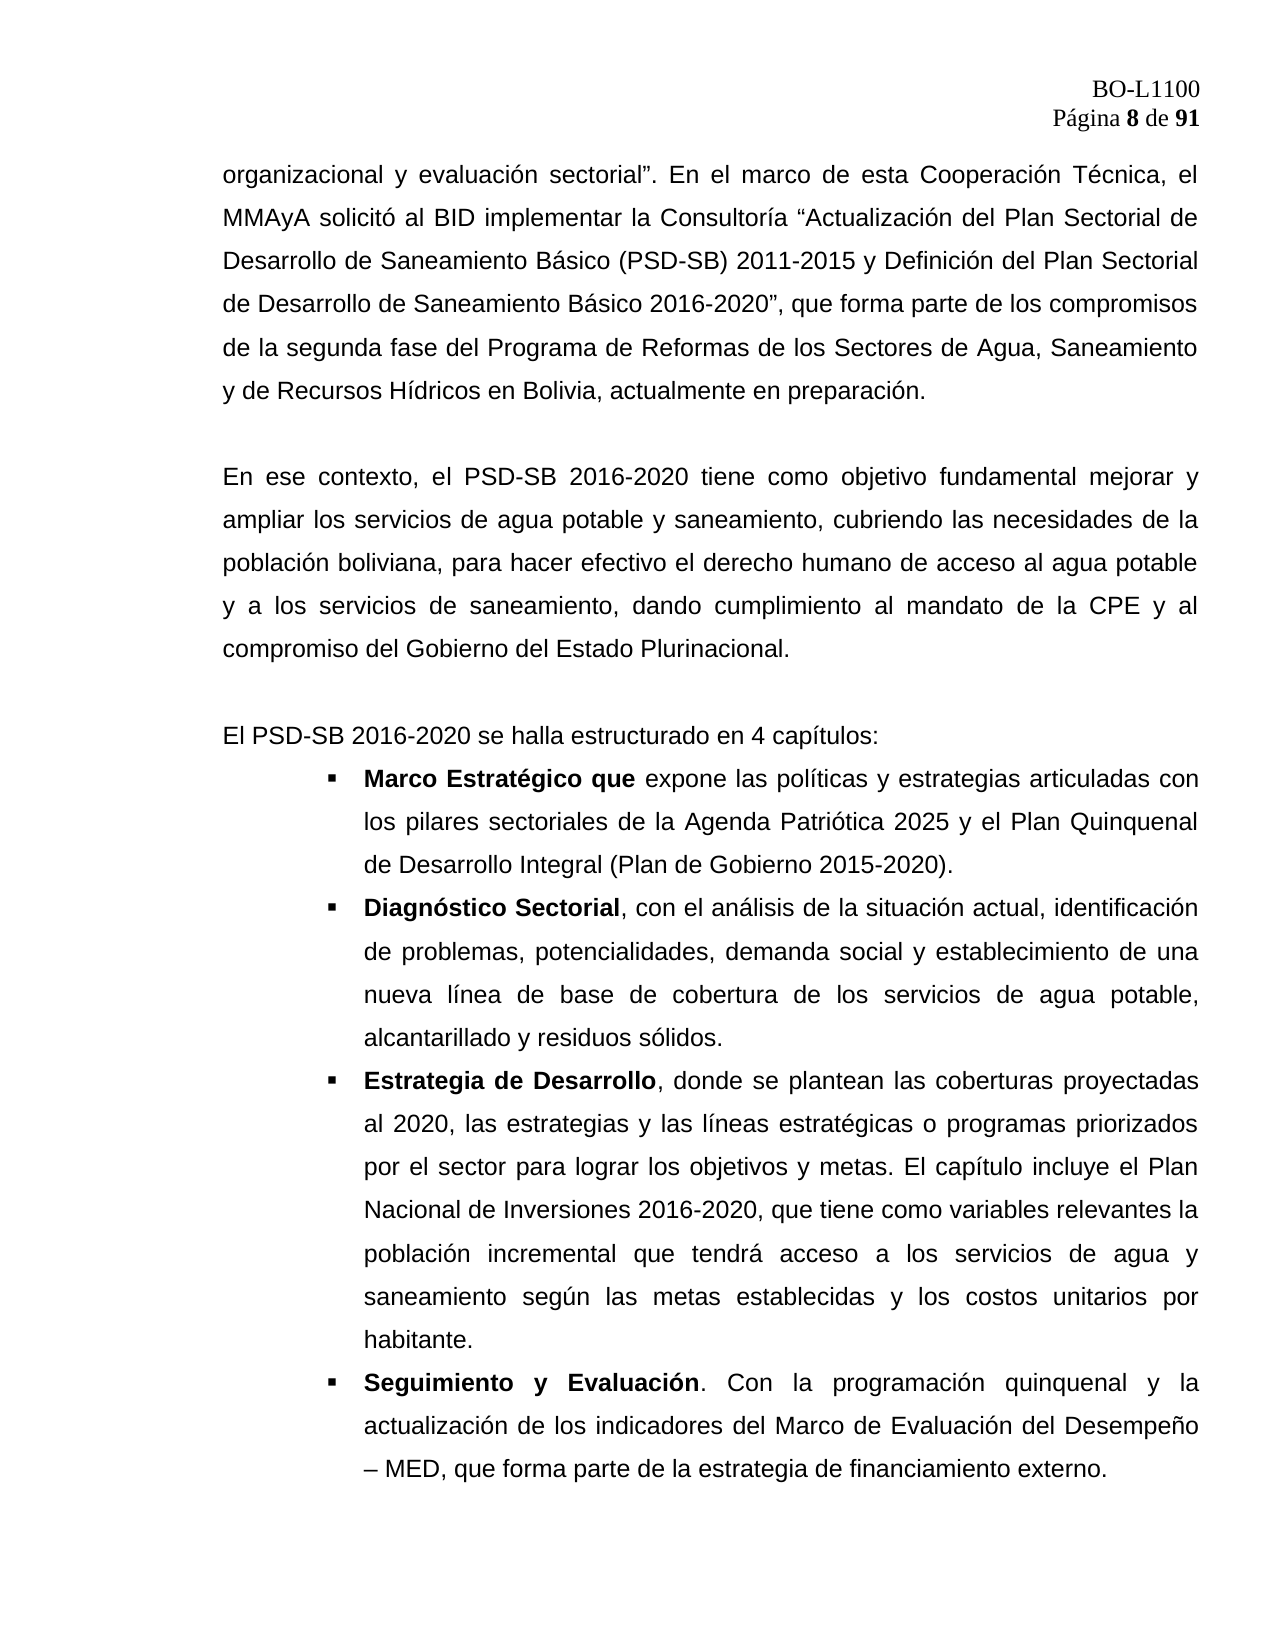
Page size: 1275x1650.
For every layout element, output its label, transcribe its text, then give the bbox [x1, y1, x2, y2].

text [222, 160, 1200, 404]
list Estrategia de Desarrollo, donde se plantean las coberturas proyectadas al 2020, las estrategias y las líneas estratégicas o programas priorizados por el sector para lograr los objetivos y metas. El capítulo incluye el Plan Nacional de Inversiones 2016-2020, que tiene como variables relevantes la población incremental que tendrá acceso a los servicios de agua y saneamiento según las metas establecidas y los costos unitarios por habitante. [326, 1066, 1200, 1353]
list Diagnóstico Sectorial, con el análisis de la situación actual, identificación de problemas, potencialidades, demanda social y establecimiento de una nueva línea de base de cobertura de los servicios de agua potable, alcantarillado y residuos sólidos. [326, 893, 1200, 1052]
text El PSD-SB 2016-2020 se halla estructurado en 4 capítulos: [149, 721, 1200, 749]
text En ese contexto, el PSD-SB 2016-2020 tiene como objetivo fundamental mejorar y ampliar los servicios de agua potable y saneamiento, cubriendo las necesidades de la población boliviana, para hacer efectivo el derecho humano de acceso al agua potable y a los servicios de saneamiento, dando cumplimiento al mandato de la CPE y al compromiso del Gobierno del Estado Plurinacional. [222, 462, 1200, 663]
list Seguimiento y Evaluación. Con la programación quinquenal y la actualización de los indicadores del Marco de Evaluación del Desempeño – MED, que forma parte de la estrategia de financiamiento externo. [326, 1368, 1200, 1483]
list Marco Estratégico que expone las políticas y estrategias articuladas con los pilares sectoriales de la Agenda Patriótica 2025 y el Plan Quinquenal de Desarrollo Integral (Plan de Gobierno 2015-2020). [326, 764, 1200, 879]
